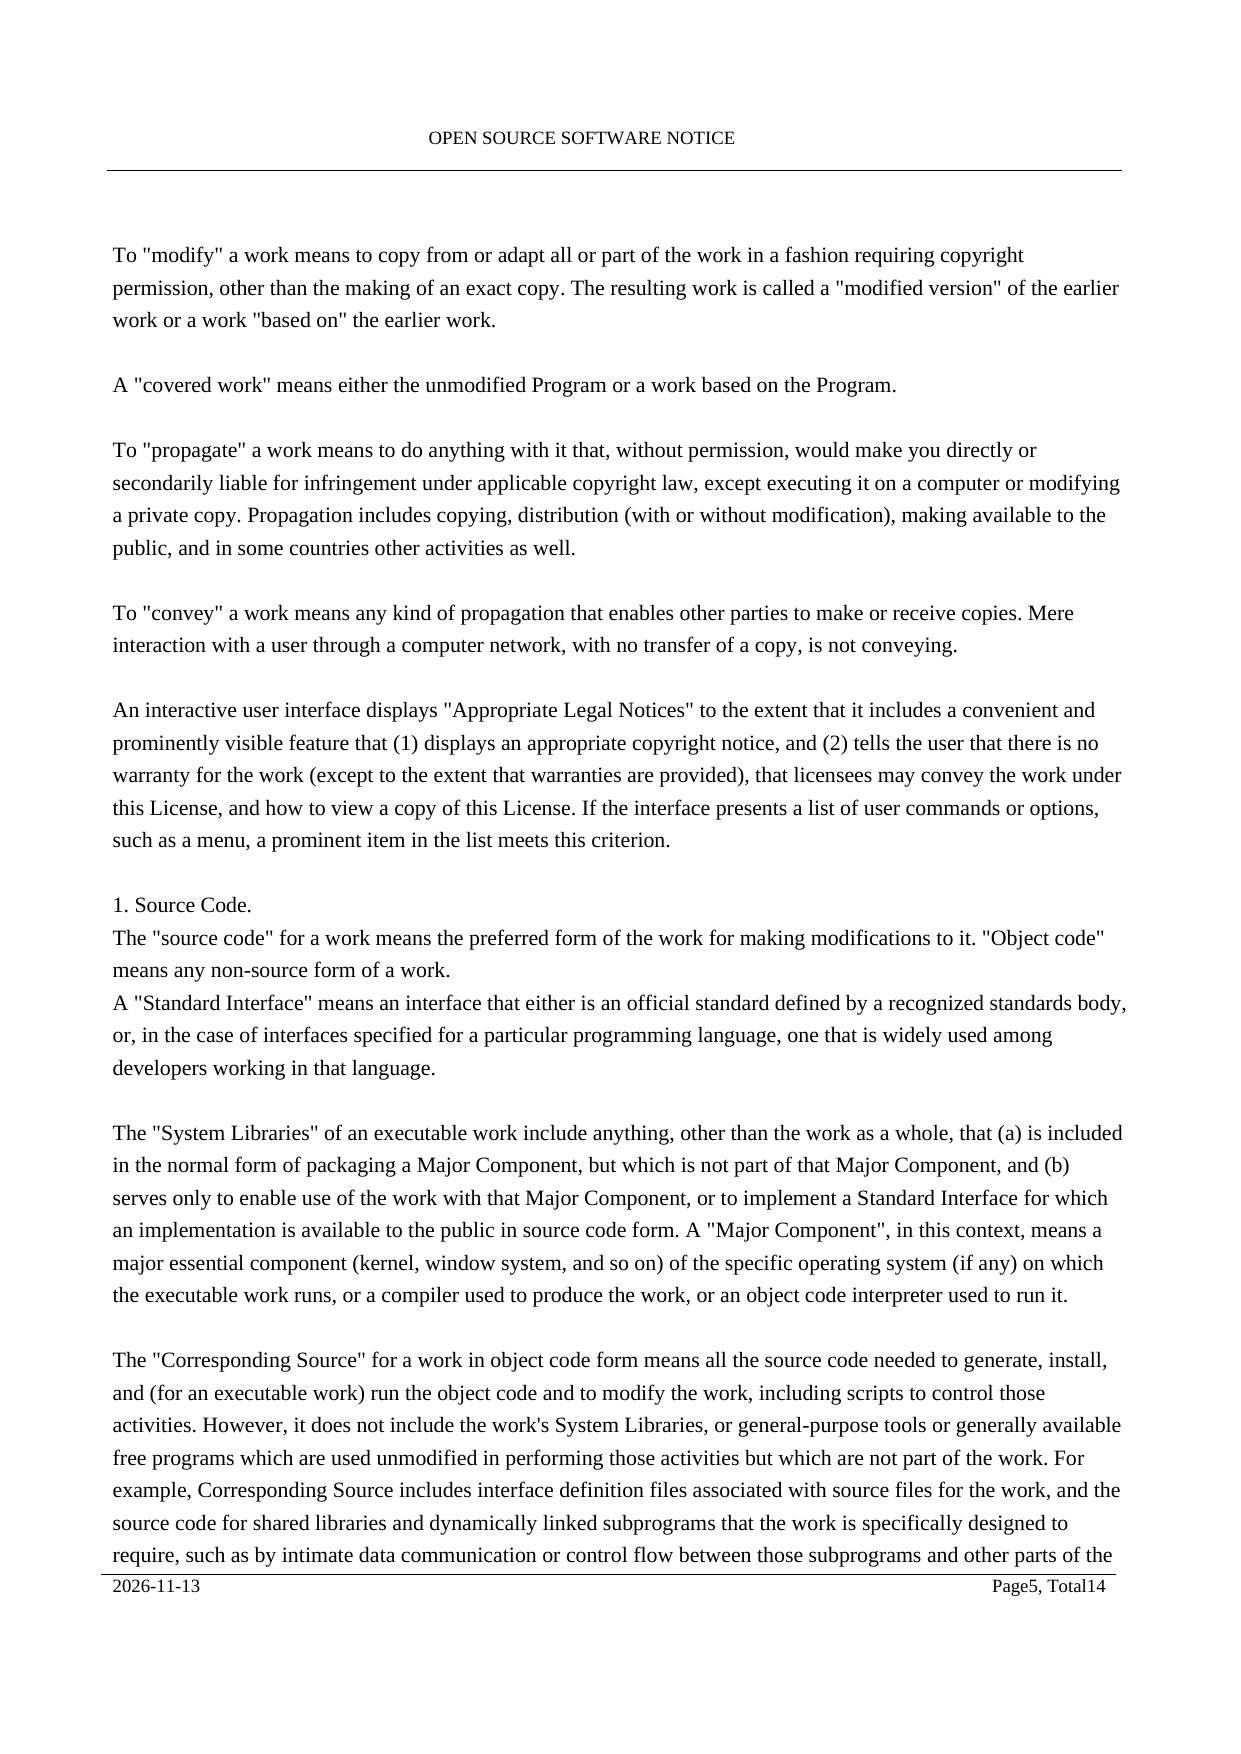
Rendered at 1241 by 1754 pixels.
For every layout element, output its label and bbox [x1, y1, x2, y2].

text [112, 206, 1128, 1571]
